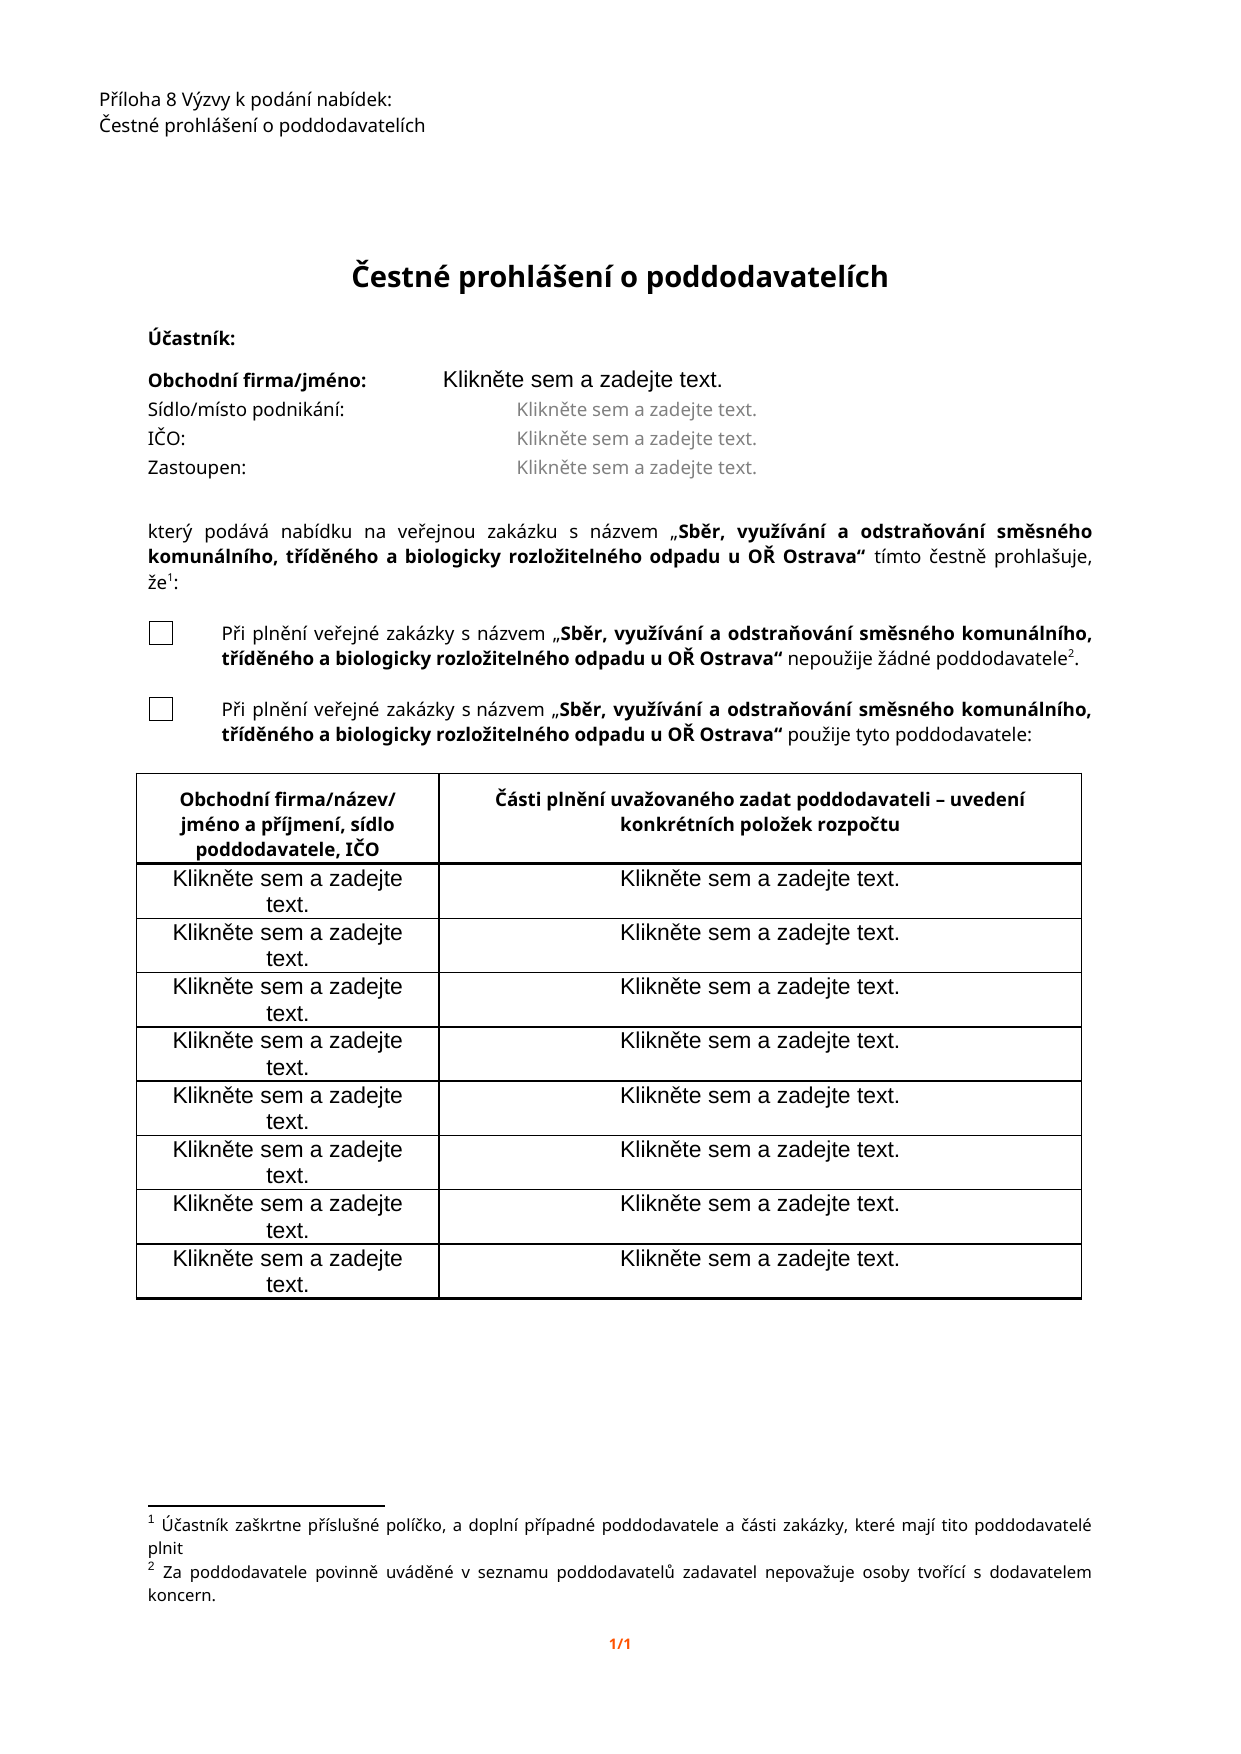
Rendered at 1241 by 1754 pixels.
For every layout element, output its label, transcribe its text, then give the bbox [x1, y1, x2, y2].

text který podává nabídku na veřejnou zakázku s názvem „Sběr, využívání a odstraňování směsného komunálního, tříděného a biologicky rozložitelného odpadu u OŘ Ostrava“ tímto čestně prohlašuje, že: [148, 518, 1093, 595]
text Při plnění veřejné zakázky s názvem „Sběr, využívání a odstraňování směsného komunálního, tříděného a biologicky rozložitelného odpadu u OŘ Ostrava“ použije tyto poddodavatele: [148, 696, 1093, 747]
table_header Obchodní firma/název/ jméno a příjmení, sídlo poddodavatele, IČO [137, 774, 438, 862]
text Zastoupen: [148, 451, 1093, 480]
text IČO: [148, 422, 1093, 451]
text Obchodní firma/jméno: [148, 364, 1093, 393]
text Sídlo/místo podnikání: [148, 393, 1093, 422]
text Při plnění veřejné zakázky s názvem „Sběr, využívání a odstraňování směsného komunálního, tříděného a biologicky rozložitelného odpadu u OŘ Ostrava“ nepoužije žádné poddodavatele. [148, 620, 1093, 671]
table_header Části plnění uvažovaného zadat poddodavateli – uvedení konkrétních položek rozpočtu [440, 774, 1081, 862]
text Účastník: [148, 321, 1093, 352]
title Čestné prohlášení o poddodavatelích [148, 256, 1093, 296]
